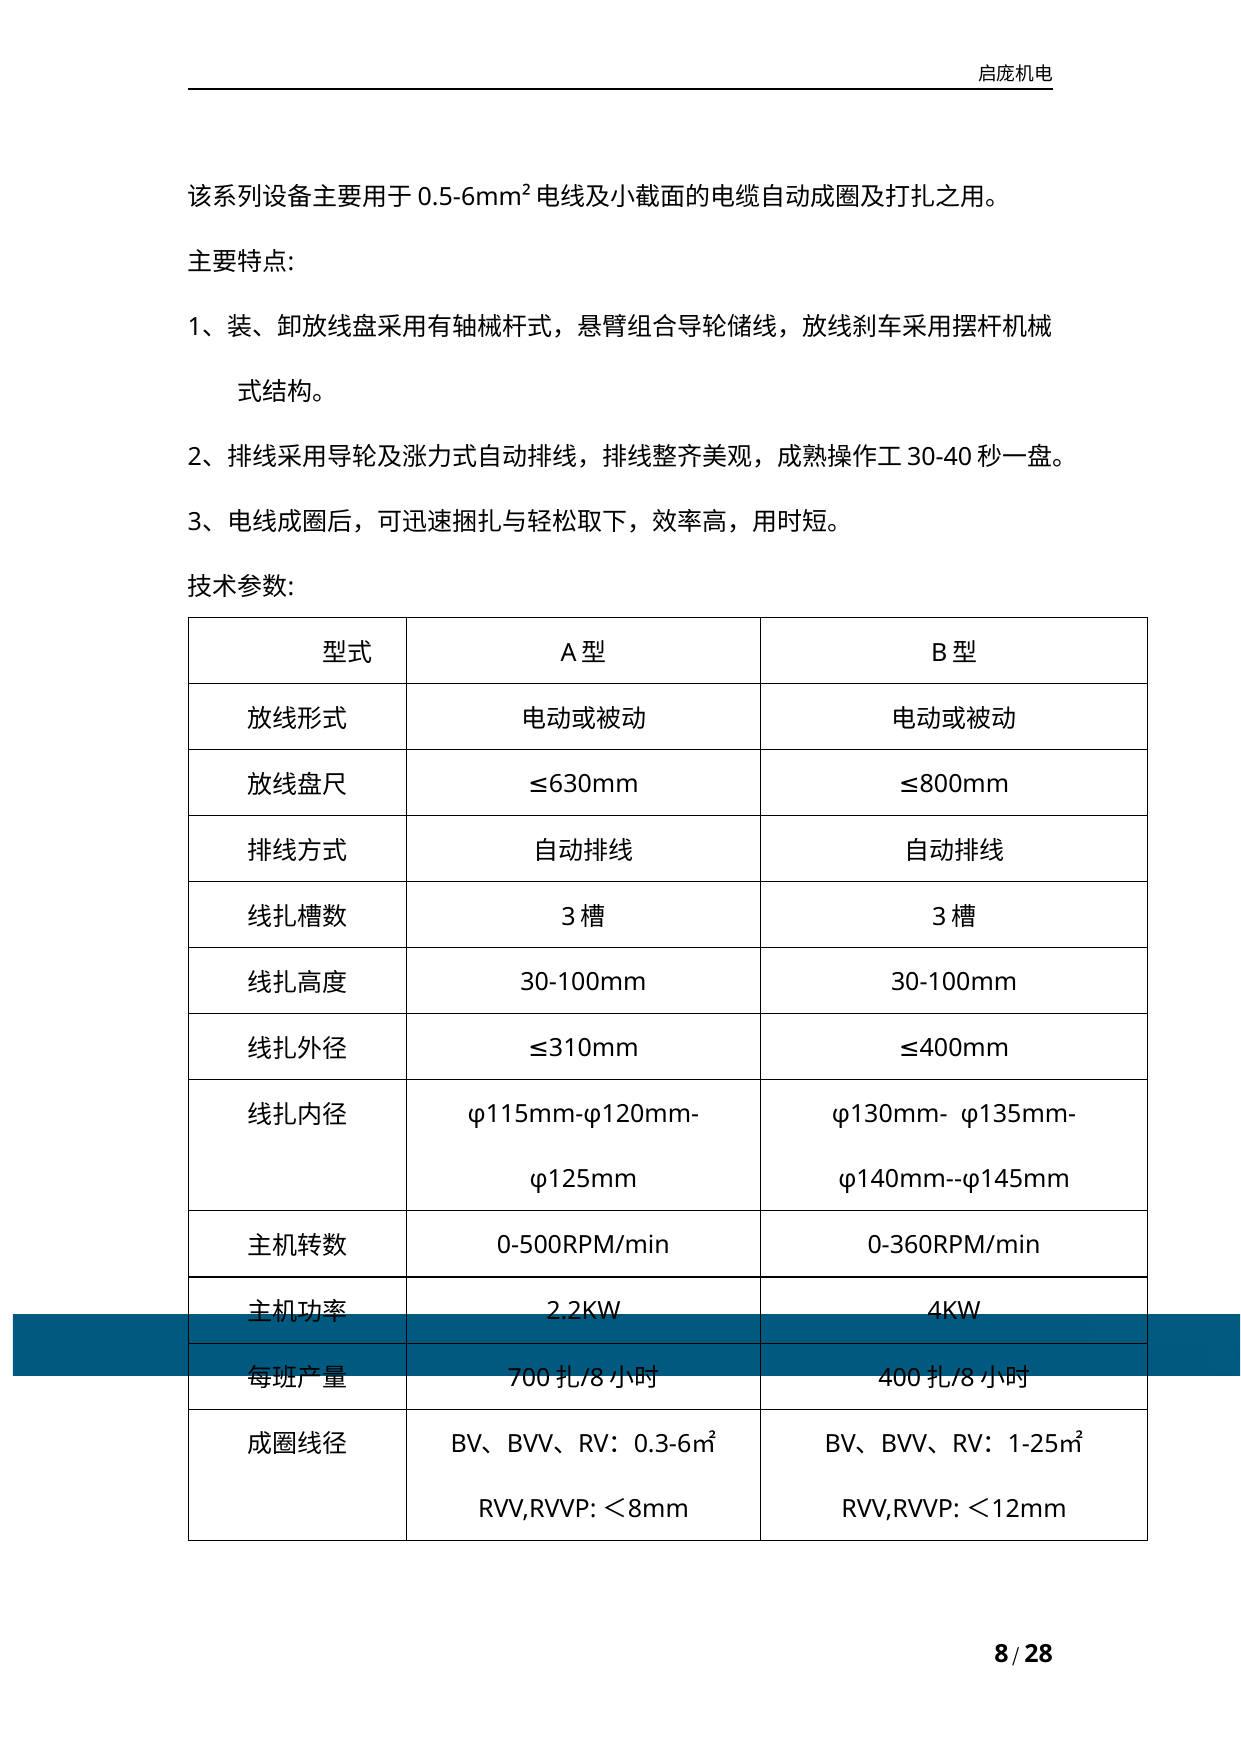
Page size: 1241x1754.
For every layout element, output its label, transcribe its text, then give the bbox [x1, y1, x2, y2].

table_cell 电动或被动 [407, 684, 760, 749]
table_cell 放线形式 [189, 684, 406, 749]
table_cell 0-500RPM/min [407, 1211, 760, 1276]
table_header B型 [761, 618, 1147, 683]
text 1、装、卸放线盘采用有轴械杆式，悬臂组合导轮储线，放线刹车采用摆杆机械式结构。 [187, 292, 1053, 422]
table_cell ≤400mm [761, 1014, 1147, 1079]
table_cell 线扎槽数 [189, 882, 406, 947]
table_cell 排线方式 [189, 816, 406, 881]
table_cell 2.2KW [407, 1278, 760, 1342]
text 3、电线成圈后，可迅速捆扎与轻松取下，效率高，用时短。 [187, 487, 1053, 552]
table_cell ≤800mm [761, 750, 1147, 815]
text 2、排线采用导轮及涨力式自动排线，排线整齐美观，成熟操作工30-40秒一盘。 [187, 422, 1053, 487]
text 主要特点: [187, 227, 1053, 292]
table_cell 主机转数 [189, 1211, 406, 1276]
table_cell 700扎/8小时 [407, 1344, 760, 1408]
table_cell 3槽 [407, 882, 760, 947]
table_header 型式 [189, 618, 406, 683]
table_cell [407, 1410, 760, 1539]
table_cell 30-100mm [761, 948, 1147, 1013]
table_cell 3槽 [761, 882, 1147, 947]
table_cell 400扎/8小时 [761, 1344, 1147, 1408]
table_cell 自动排线 [761, 816, 1147, 881]
table_cell 30-100mm [407, 948, 760, 1013]
table_cell 0-360RPM/min [761, 1211, 1147, 1276]
table_cell ≤310mm [407, 1014, 760, 1079]
table_cell 成圈线径 [189, 1410, 406, 1539]
table_cell 4KW [761, 1278, 1147, 1342]
table_cell 放线盘尺 [189, 750, 406, 815]
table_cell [761, 1410, 1147, 1539]
table_header A型 [407, 618, 760, 683]
table_cell 线扎高度 [189, 948, 406, 1013]
table_cell 每班产量 [189, 1344, 406, 1408]
table_cell 自动排线 [407, 816, 760, 881]
table_cell ≤630mm [407, 750, 760, 815]
table_cell 电动或被动 [761, 684, 1147, 749]
table_cell 线扎外径 [189, 1014, 406, 1079]
table_cell 主机功率 [189, 1278, 406, 1342]
table_cell 线扎内径 [189, 1080, 406, 1210]
text 该系列设备主要用于0.5-6mm²电线及小截面的电缆自动成圈及打扎之用。 [187, 162, 1053, 227]
table_cell φ130mm- φ135mm- φ140mm--φ145mm [761, 1080, 1147, 1210]
table_cell φ115mm-φ120mm-φ125mm [407, 1080, 760, 1210]
text 技术参数: [187, 552, 1053, 617]
